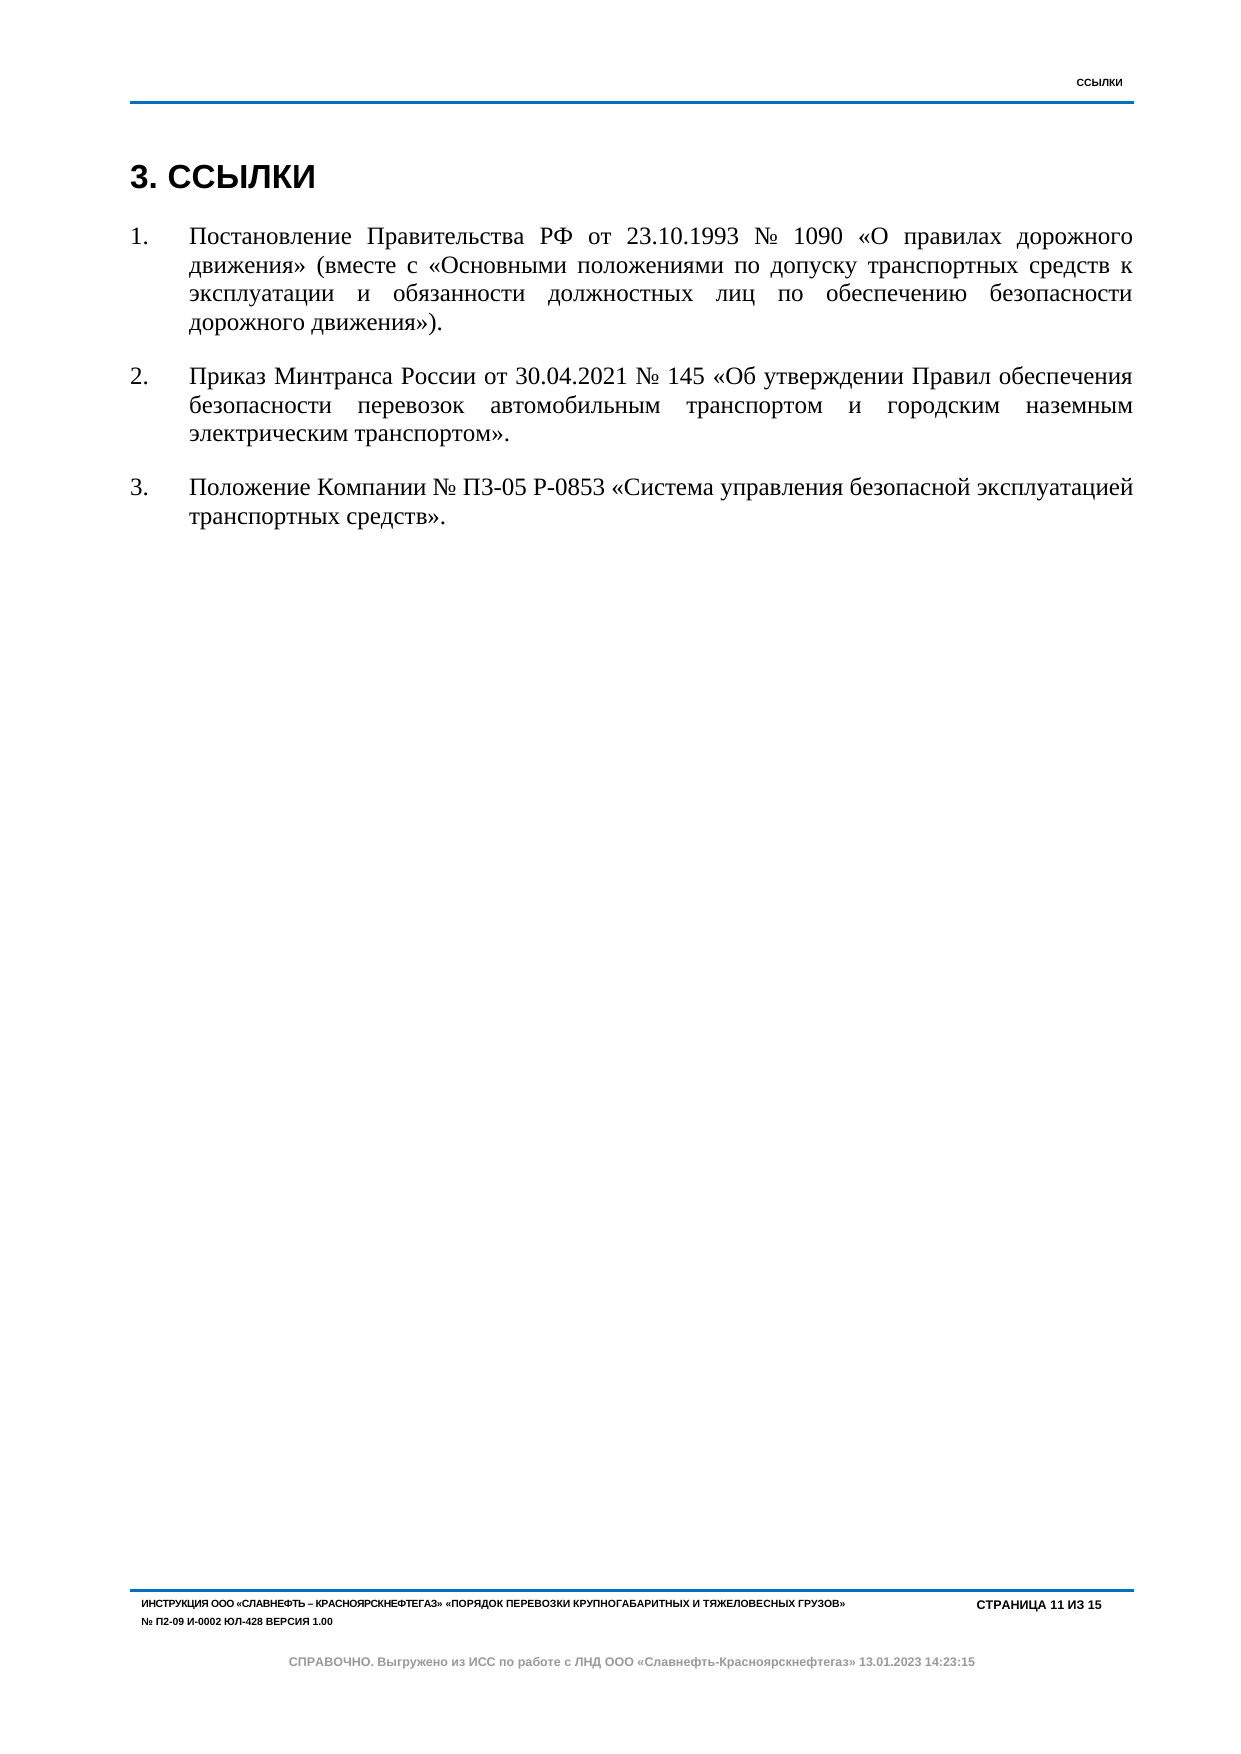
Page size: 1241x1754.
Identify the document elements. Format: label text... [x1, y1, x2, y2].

subtitle 3. ССЫЛКИ [130, 158, 1134, 196]
list Положение Компании № П3-05 Р-0853 «Система управления безопасной эксплуатацией транспортных средств». [130, 472, 1134, 530]
list Постановление Правительства РФ от 23.10.1993 № 1090 «О правилах дорожного движения» (вместе с «Основными положениями по допуску транспортных средств к эксплуатации и обязанности должностных лиц по обеспечению безопасности дорожного движения»). [130, 221, 1134, 336]
list Приказ Минтранса России от 30.04.2021 № 145 «Об утверждении Правил обеспечения безопасности перевозок автомобильным транспортом и городским наземным электрическим транспортом». [130, 361, 1134, 447]
